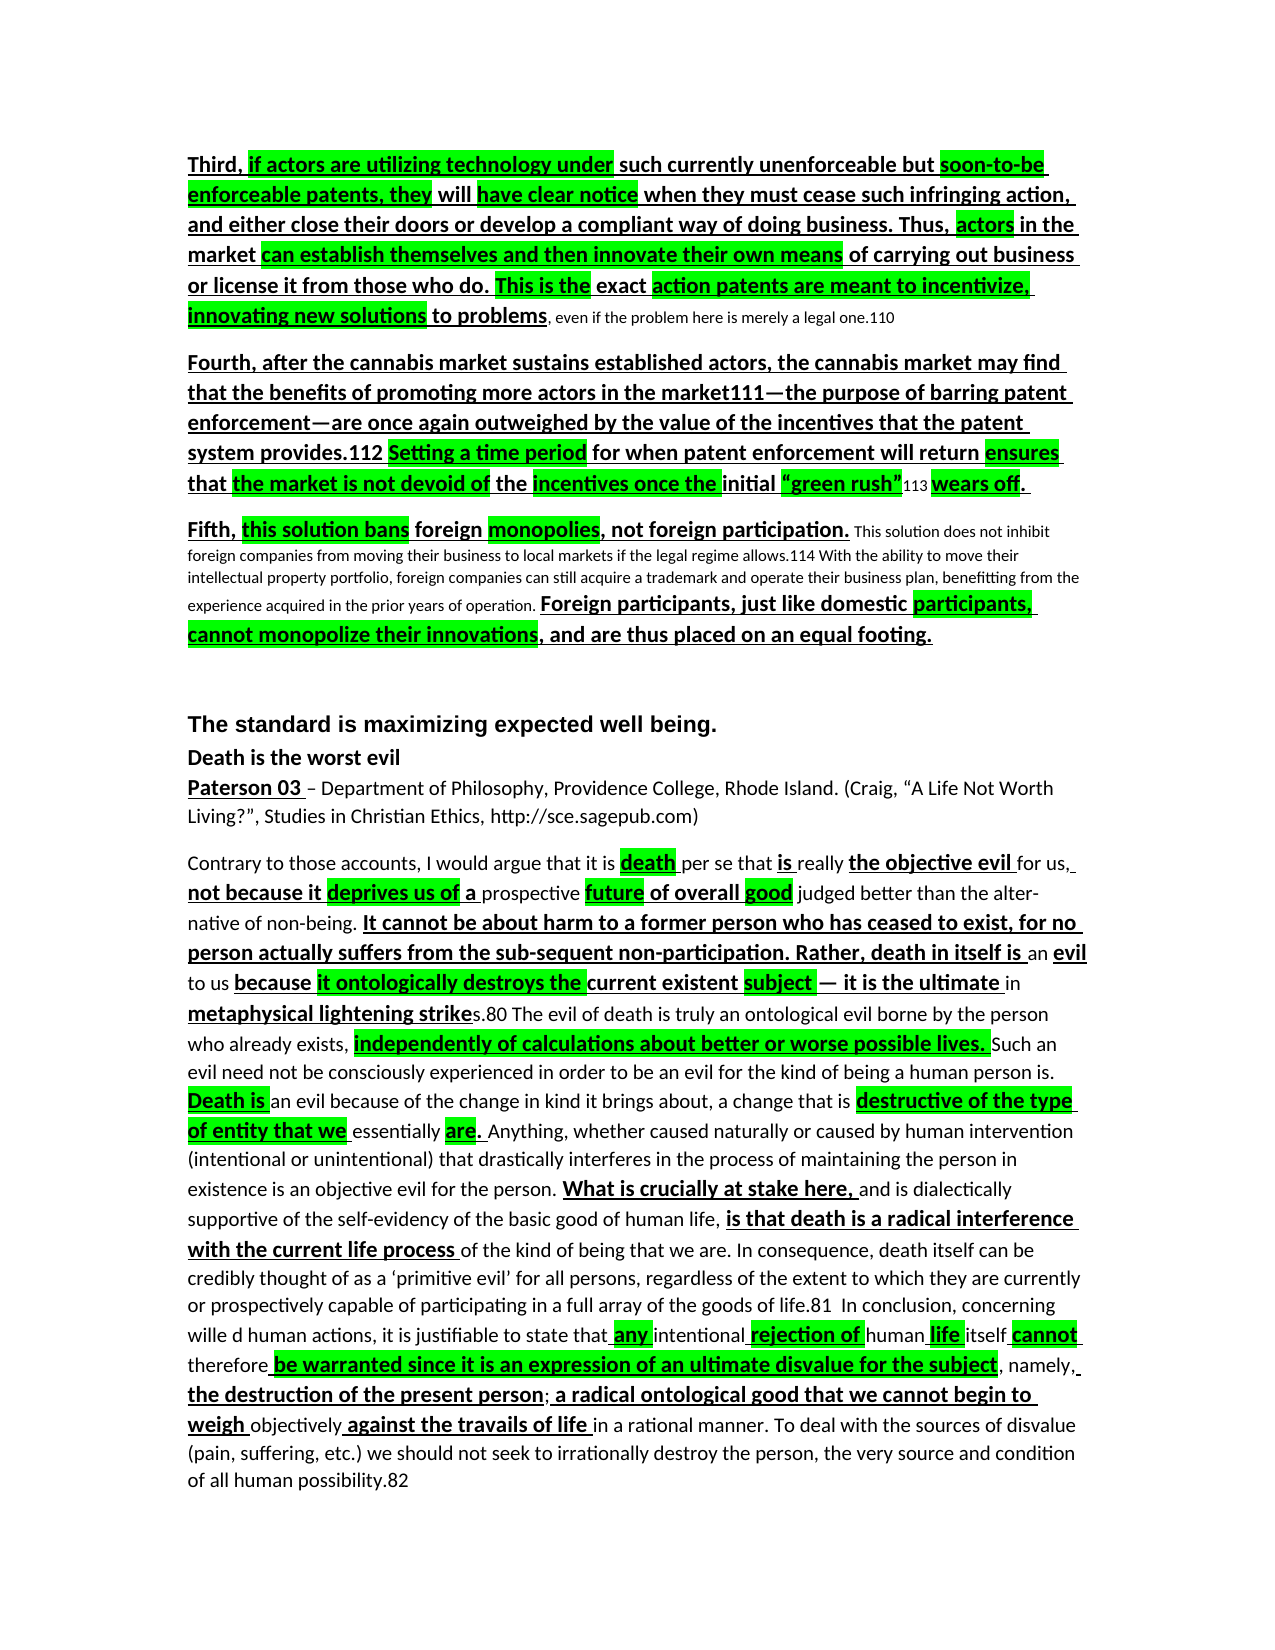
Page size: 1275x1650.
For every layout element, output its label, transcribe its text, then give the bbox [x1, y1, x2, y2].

text Fifth, this solution bans foreign monopolies, not foreign participation. This solution does not inhibit foreign companies from moving their business to local markets if the legal regime allows.114 With the ability to move their intellectual property portfolio, foreign companies can still acquire a trademark and operate their business plan, benefitting from the experience acquired in the prior years of operation. Foreign participants, just like domestic participants, cannot monopolize their innovations, and are thus placed on an equal footing. [187, 516, 1087, 648]
subtitle The standard is maximizing expected well being. [187, 711, 1087, 737]
text Fourth, after the cannabis market sustains established actors, the cannabis market may find that the benefits of promoting more actors in the market111—the purpose of barring patent enforcement—are once again outweighed by the value of the incentives that the patent system provides.112 Setting a time period for when patent enforcement will return ensures that the market is not devoid of the incentives once the initial “green rush”113 wears off. [187, 348, 1087, 497]
subtitle Death is the worst evil [187, 743, 1087, 771]
text Paterson 03 – Department of Philosophy, Providence College, Rhode Island. (Craig, “A Life Not Worth Living?”, Studies in Christian Ethics, http://sce.sagepub.com) [187, 773, 1087, 829]
text Contrary to those accounts, I would argue that it is death per se that is really the objective evil for us, not because it deprives us of a prospective future of overall good judged better than the alter- native of non-being. It cannot be about harm to a former person who has ceased to exist, for no person actually suffers from the sub-sequent non-participation. Rather, death in itself is an evil to us because it ontologically destroys the current existent subject — it is the ultimate in metaphysical lightening strikes.80 The evil of death is truly an ontological evil borne by the person who already exists, independently of calculations about better or worse possible lives. Such an evil need not be consciously experienced in order to be an evil for the kind of being a human person is. Death is an evil because of the change in kind it brings about, a change that is destructive of the type of entity that we essentially are. Anything, whether caused naturally or caused by human intervention (intentional or unintentional) that drastically interferes in the process of maintaining the person in existence is an objective evil for the person. What is crucially at stake here, and is dialectically supportive of the self-evidency of the basic good of human life, is that death is a radical interference with the current life process of the kind of being that we are. In consequence, death itself can be credibly thought of as a ‘primitive evil’ for all persons, regardless of the extent to which they are currently or prospectively capable of participating in a full array of the goods of life.81 In conclusion, concerning wille d human actions, it is justifiable to state that any intentional rejection of human life itself cannot therefore be warranted since it is an expression of an ultimate disvalue for the subject, namely, the destruction of the present person; a radical ontological good that we cannot begin to weigh objectively against the travails of life in a rational manner. To deal with the sources of disvalue (pain, suffering, etc.) we should not seek to irrationally destroy the person, the very source and condition of all human possibility.82 [187, 848, 1087, 1493]
text Third, if actors are utilizing technology under such currently unenforceable but soon-to-be enforceable patents, they will have clear notice when they must cease such infringing action, and either close their doors or develop a compliant way of doing business. Thus, actors in the market can establish themselves and then innovate their own means of carrying out business or license it from those who do. This is the exact action patents are meant to incentivize, innovating new solutions to problems, even if the problem here is merely a legal one.110 [187, 150, 1087, 329]
